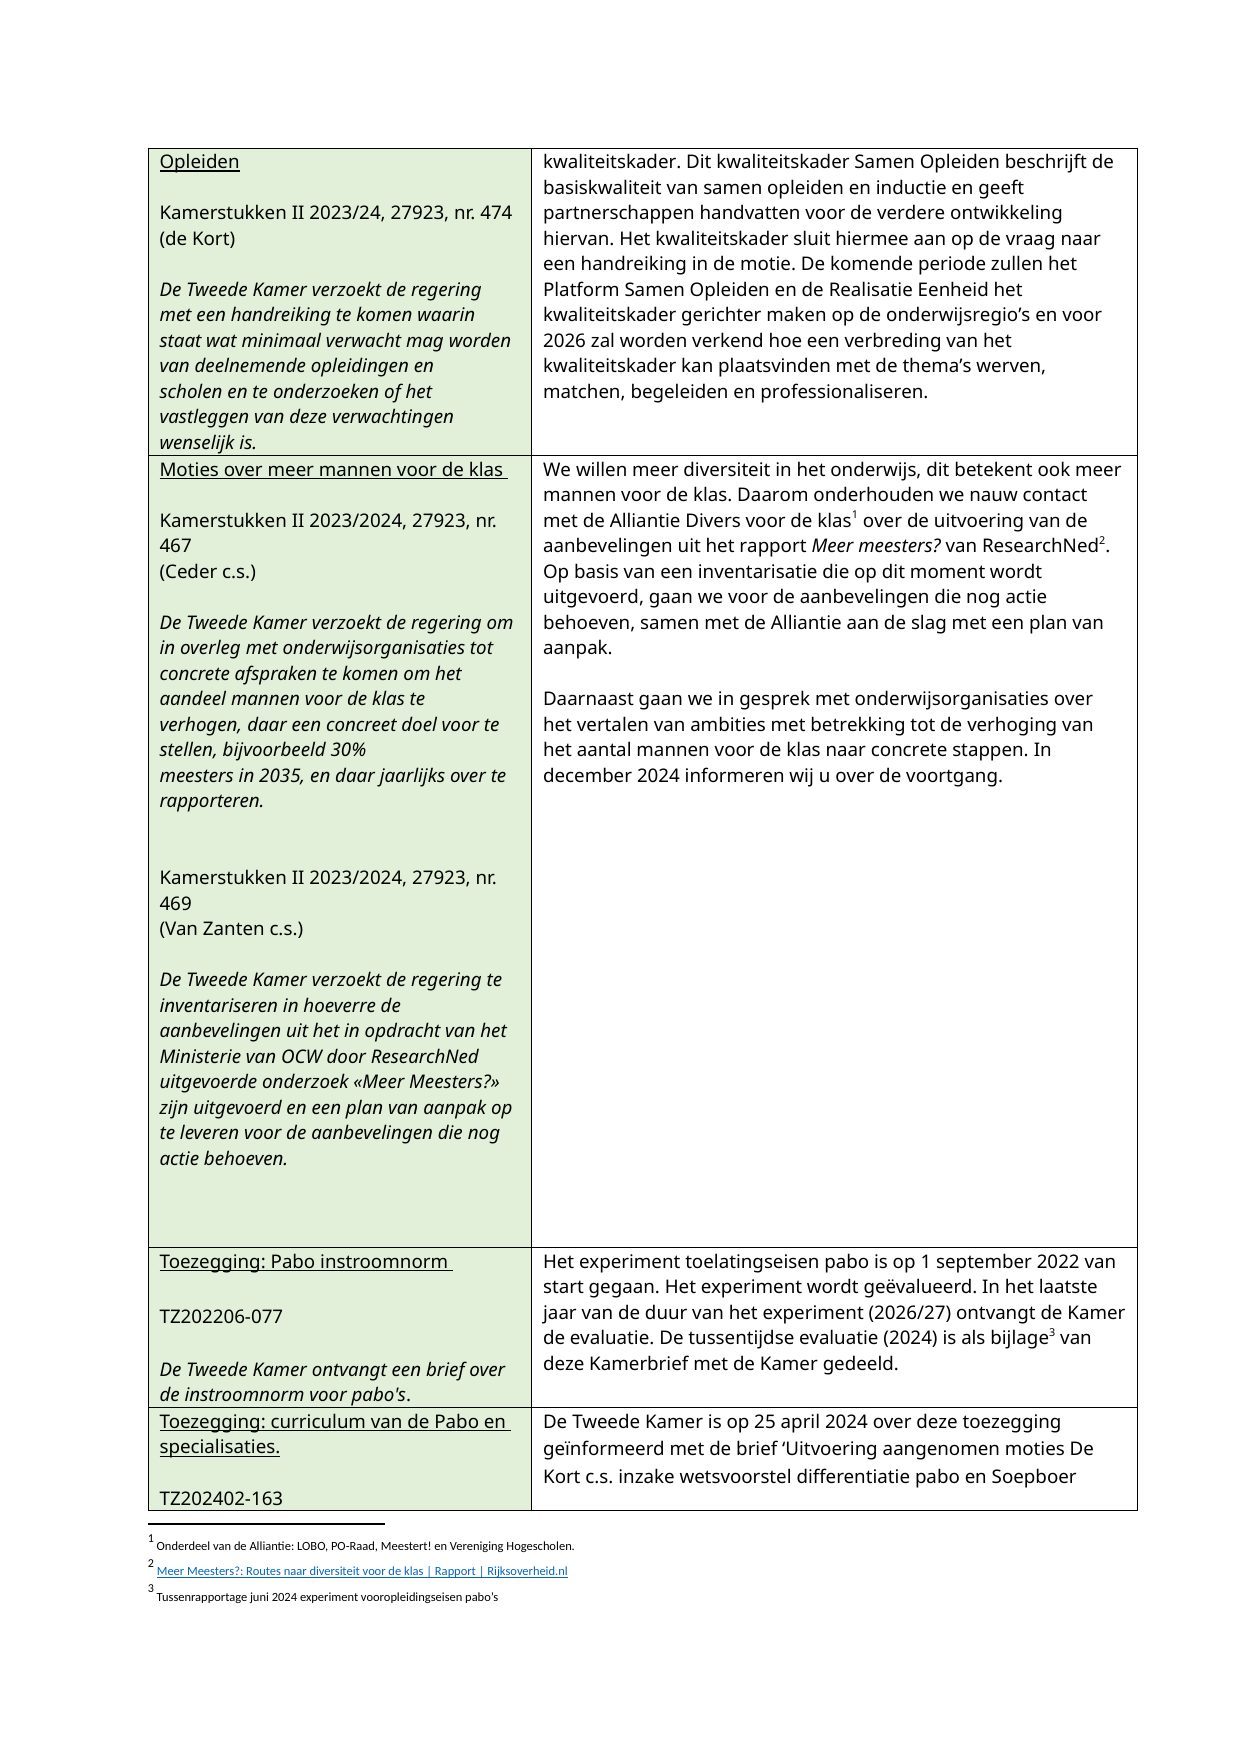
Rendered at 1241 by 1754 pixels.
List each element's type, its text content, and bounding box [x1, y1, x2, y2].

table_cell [532, 149, 1137, 455]
table_cell Toezegging: Pabo instroomnorm TZ202206-077 De Tweede Kamer ontvangt een brief over de instroomnorm voor pabo's. [149, 1248, 531, 1407]
table_cell We willen meer diversiteit in het onderwijs, dit betekent ook meer mannen voor de klas. Daarom onderhouden we nauw contact met de Alliantie Divers voor de klas over de uitvoering van de aanbevelingen uit het rapport Meer meesters? van ResearchNed. Op basis van een inventarisatie die op dit moment wordt uitgevoerd, gaan we voor de aanbevelingen die nog actie behoeven, samen met de Alliantie aan de slag met een plan van aanpak. Daarnaast gaan we in gesprek met onderwijsorganisaties over het vertalen van ambities met betrekking tot de verhoging van het aantal mannen voor de klas naar concrete stappen. In december 2024 informeren wij u over de voortgang. [532, 456, 1137, 1247]
table_cell Het experiment toelatingseisen pabo is op 1 september 2022 van start gegaan. Het experiment wordt geëvalueerd. In het laatste jaar van de duur van het experiment (2026/27) ontvangt de Kamer de evaluatie. De tussentijdse evaluatie (2024) is als bijlage van deze Kamerbrief met de Kamer gedeeld. [532, 1248, 1137, 1407]
table_cell Moties over meer mannen voor de klas Kamerstukken II 2023/2024, 27923, nr. 467 (Ceder c.s.) De Tweede Kamer verzoekt de regering om in overleg met onderwijsorganisaties tot concrete afspraken te komen om het aandeel mannen voor de klas te verhogen, daar een concreet doel voor te stellen, bijvoorbeeld 30% meesters in 2035, en daar jaarlijks over te rapporteren. Kamerstukken II 2023/2024, 27923, nr. 469 (Van Zanten c.s.) De Tweede Kamer verzoekt de regering te inventariseren in hoeverre de aanbevelingen uit het in opdracht van het Ministerie van OCW door ResearchNed uitgevoerde onderzoek «Meer Meesters?» zijn uitgevoerd en een plan van aanpak op te leveren voor de aanbevelingen die nog actie behoeven. [149, 456, 531, 1247]
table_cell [149, 149, 531, 455]
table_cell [149, 1408, 531, 1510]
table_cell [532, 1408, 1137, 1510]
